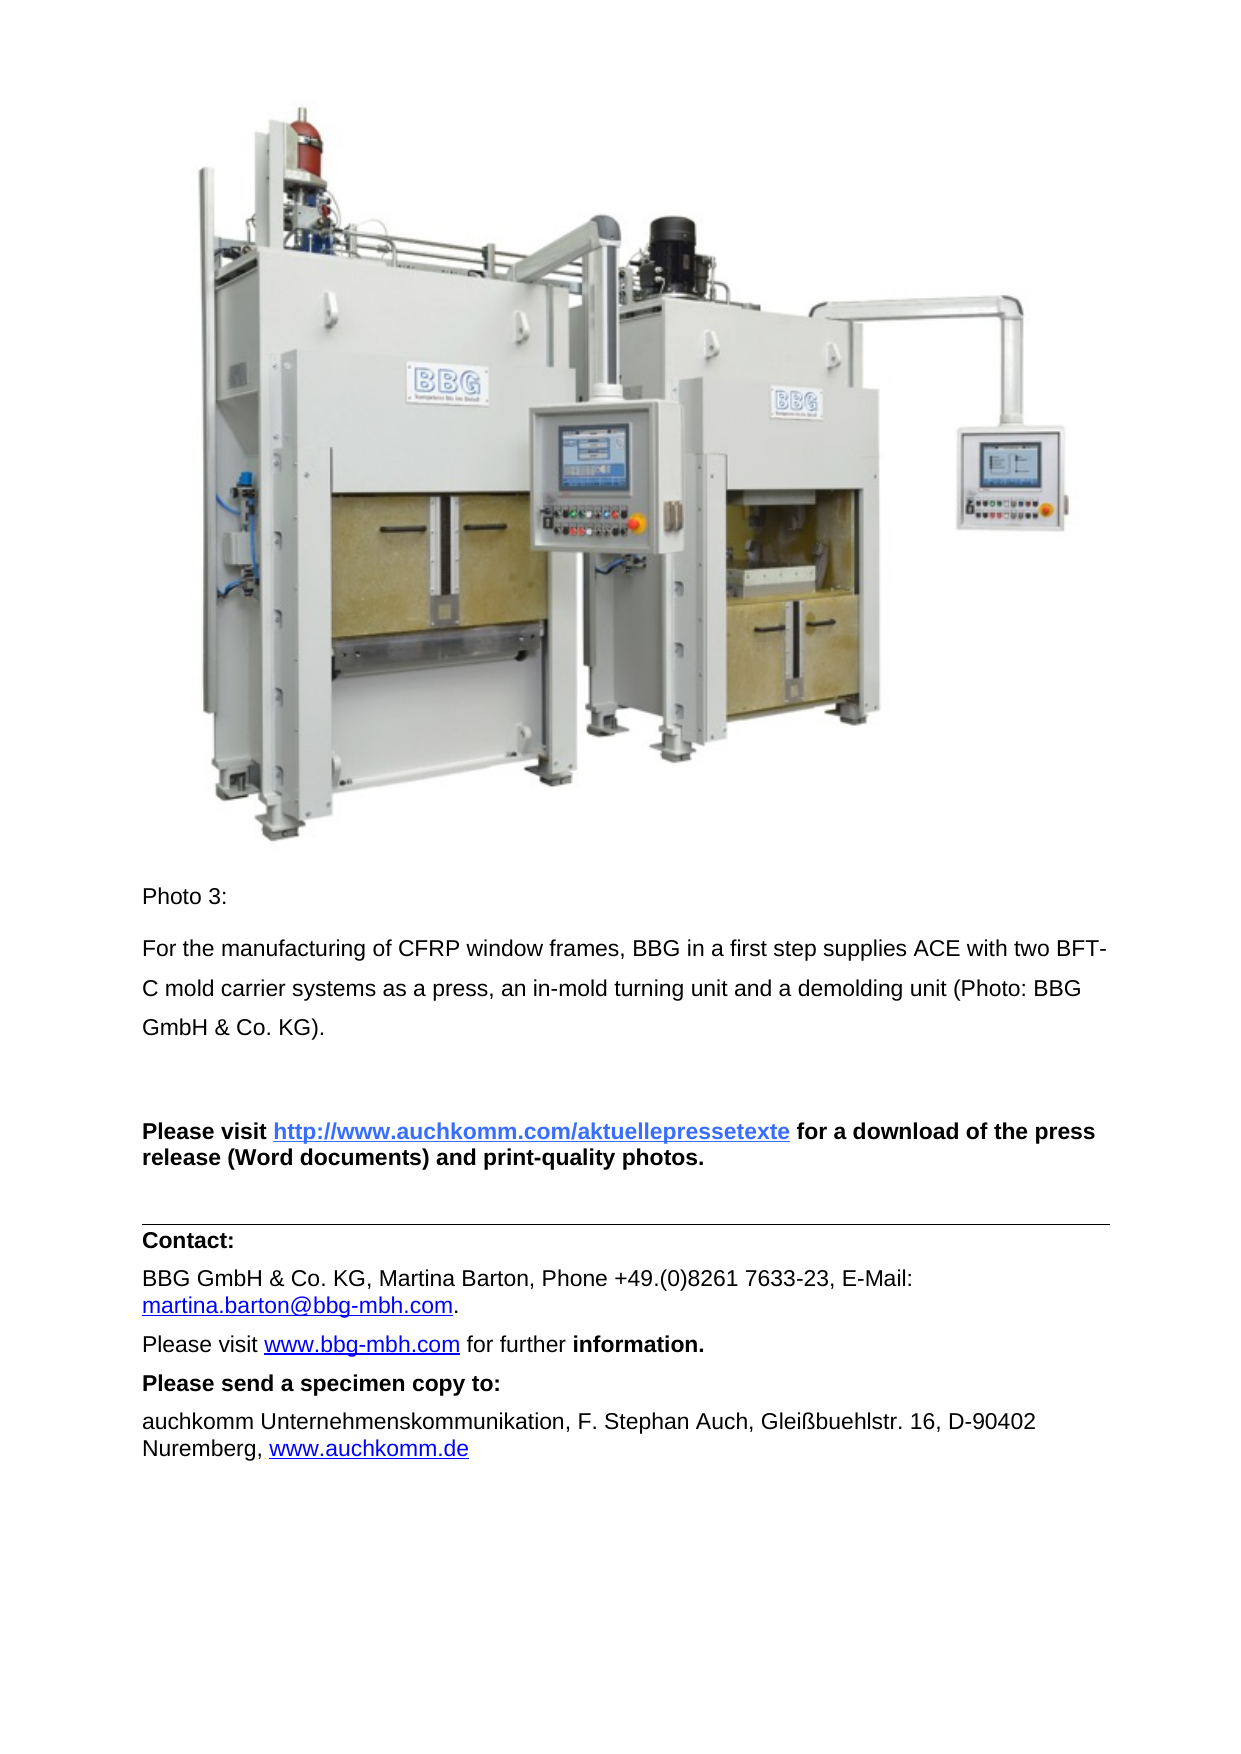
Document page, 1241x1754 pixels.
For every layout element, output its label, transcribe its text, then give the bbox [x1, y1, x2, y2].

text BBG GmbH & Co. KG, Martina Barton, Phone +49.(0)8261 7633-23, E-Mail: martina.barton@bbg-mbh.com. [142, 1265, 1110, 1318]
text Please send a specimen copy to: [142, 1369, 1110, 1396]
text Photo 3: [142, 883, 1110, 909]
text For the manufacturing of CFRP window frames, BBG in a first step supplies ACE with two BFT-C mold carrier systems as a press, an in-mold turning unit and a demolding unit (Photo: BBG GmbH & Co. KG). [142, 935, 1110, 1040]
text Please visit http://www.auchkomm.com/aktuellepressetexte for a download of the press release (Word documents) and print-quality photos. [142, 1118, 1110, 1171]
text Contact: [142, 1225, 1110, 1253]
picture [141, 100, 1094, 857]
text auchkomm Unternehmenskommunikation, F. Stephan Auch, Gleißbuehlstr. 16, D-90402 Nuremberg, www.auchkomm.de [142, 1408, 1110, 1461]
text Please visit www.bbg-mbh.com for further information. [142, 1331, 1110, 1357]
